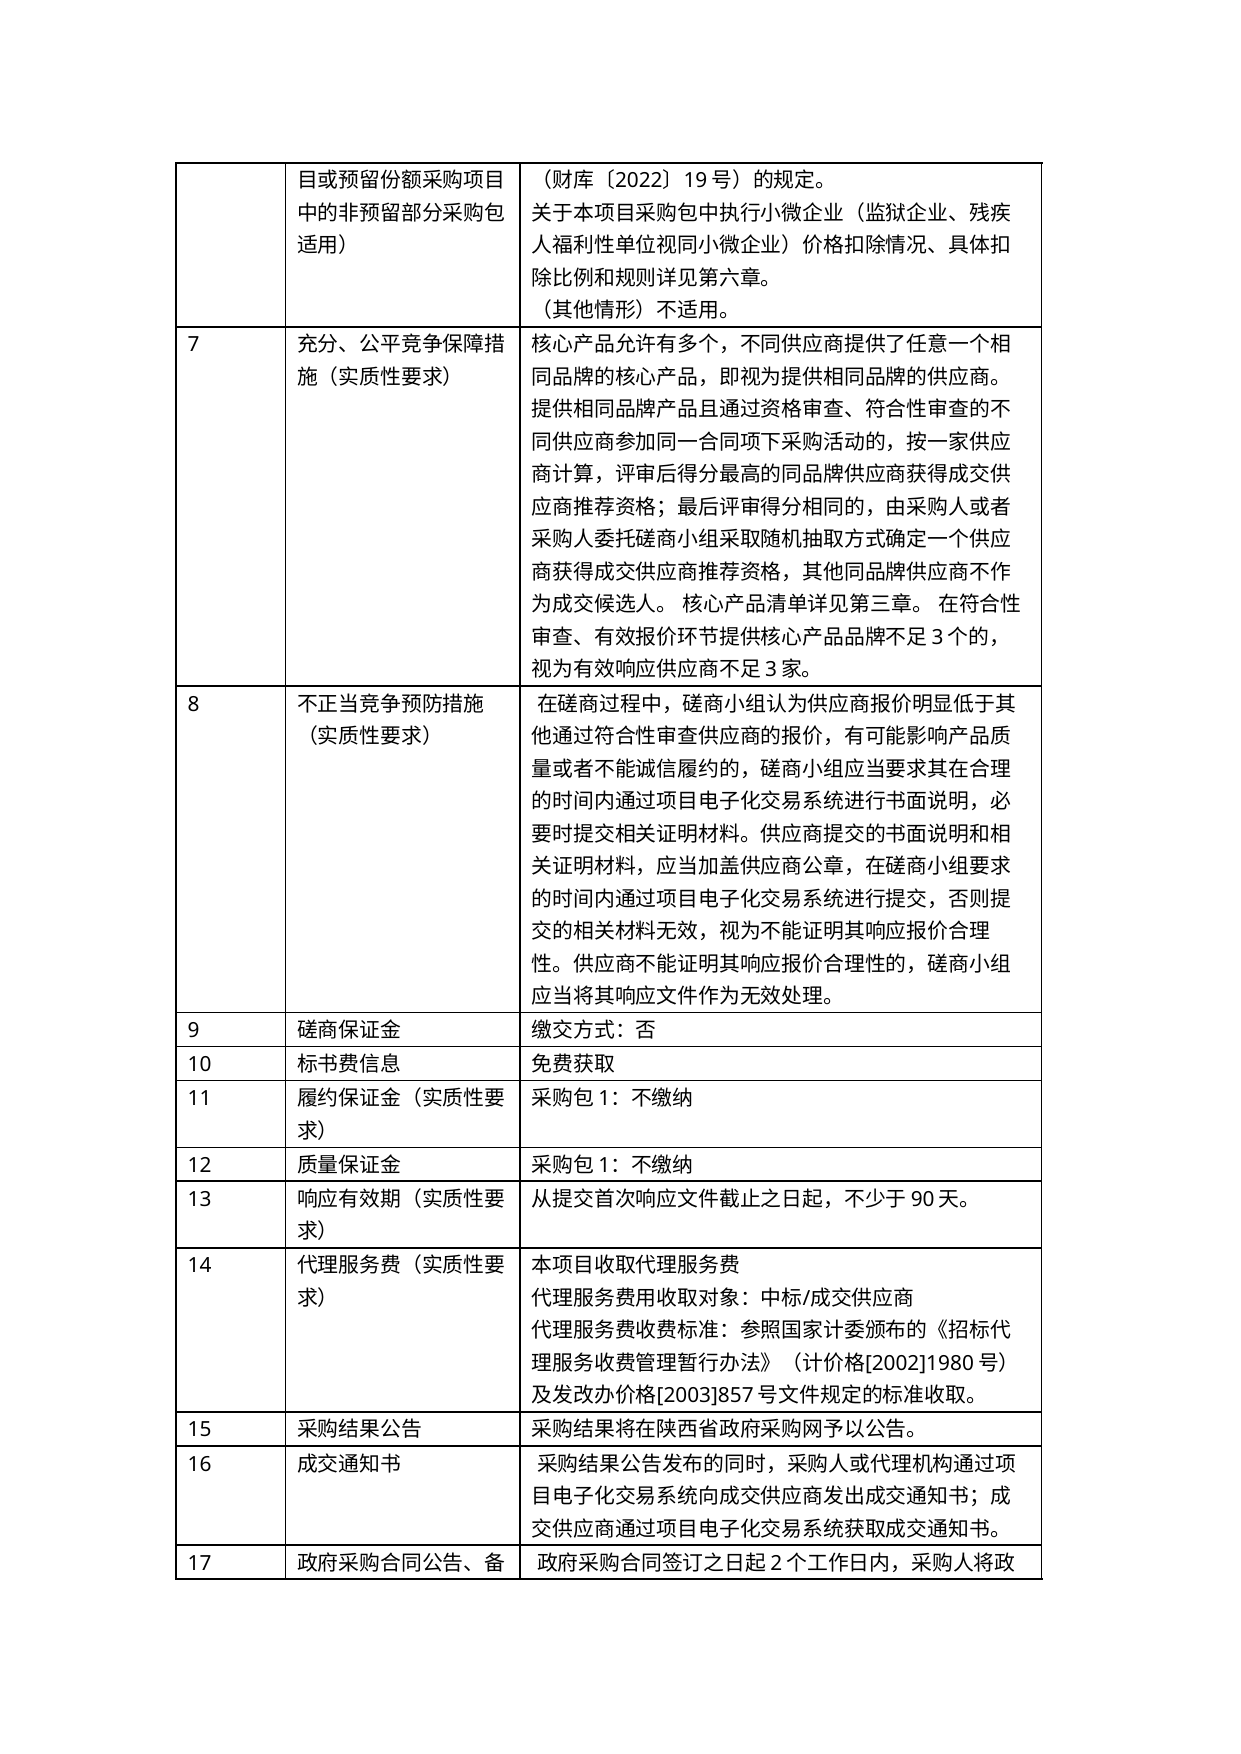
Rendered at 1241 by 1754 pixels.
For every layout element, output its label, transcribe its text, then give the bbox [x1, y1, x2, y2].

table_cell 响应有效期（实质性要求） [286, 1182, 519, 1247]
table_cell 10 [177, 1047, 285, 1080]
table_cell 标书费信息 [286, 1047, 519, 1080]
table_cell 16 [177, 1447, 285, 1544]
table_cell 政府采购合同公告、备案 [286, 1546, 519, 1578]
table_cell 从提交首次响应文件截止之日起，不少于90天。 [521, 1182, 1041, 1247]
table_cell 15 [177, 1413, 285, 1445]
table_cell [521, 1546, 1041, 1578]
table_cell 采购结果公告发布的同时，采购人或代理机构通过项目电子化交易系统向成交供应商发出成交通知书；成交供应商通过项目电子化交易系统获取成交通知书。 [521, 1447, 1041, 1544]
table_cell 采购包1：不缴纳 [521, 1081, 1041, 1146]
table_cell 采购结果公告 [286, 1413, 519, 1445]
table_cell 质量保证金 [286, 1148, 519, 1180]
table_cell 11 [177, 1081, 285, 1146]
table_cell 不正当竞争预防措施 （实质性要求） [286, 687, 519, 1012]
table_cell 磋商保证金 [286, 1013, 519, 1046]
table_cell 本项目收取代理服务费 代理服务费用收取对象：中标/成交供应商 代理服务费收费标准：参照国家计委颁布的《招标代理服务收费管理暂行办法》（计价格[2002]1980号）及发改办价格[2003]857号文件规定的标准收取。 [521, 1249, 1041, 1411]
table_cell 8 [177, 687, 285, 1012]
table_cell 13 [177, 1182, 285, 1247]
table_cell 14 [177, 1249, 285, 1411]
table_cell 在磋商过程中，磋商小组认为供应商报价明显低于其他通过符合性审查供应商的报价，有可能影响产品质量或者不能诚信履约的，磋商小组应当要求其在合理的时间内通过项目电子化交易系统进行书面说明，必要时提交相关证明材料。供应商提交的书面说明和相关证明材料，应当加盖供应商公章，在磋商小组要求的时间内通过项目电子化交易系统进行提交，否则提交的相关材料无效，视为不能证明其响应报价合理性。供应商不能证明其响应报价合理性的，磋商小组应当将其响应文件作为无效处理。 [521, 687, 1041, 1012]
table_cell 采购结果将在陕西省政府采购网予以公告。 [521, 1413, 1041, 1445]
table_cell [286, 164, 519, 326]
table_cell 9 [177, 1013, 285, 1046]
table_cell 充分、公平竞争保障措施（实质性要求） [286, 328, 519, 685]
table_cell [521, 164, 1041, 326]
table_cell 12 [177, 1148, 285, 1180]
table_cell 履约保证金（实质性要求） [286, 1081, 519, 1146]
table_cell 缴交方式：否 [521, 1013, 1041, 1046]
table_cell 成交通知书 [286, 1447, 519, 1544]
table_cell 6 [177, 164, 285, 326]
table_cell 核心产品允许有多个，不同供应商提供了任意一个相同品牌的核心产品，即视为提供相同品牌的供应商。 提供相同品牌产品且通过资格审查、符合性审查的不同供应商参加同一合同项下采购活动的，按一家供应商计算，评审后得分最高的同品牌供应商获得成交供应商推荐资格；最后评审得分相同的，由采购人或者采购人委托磋商小组采取随机抽取方式确定一个供应商获得成交供应商推荐资格，其他同品牌供应商不作为成交候选人。 核心产品清单详见第三章。 在符合性审查、有效报价环节提供核心产品品牌不足3个的，视为有效响应供应商不足3家。 [521, 328, 1041, 685]
table_cell 7 [177, 328, 285, 685]
table_cell 代理服务费（实质性要求） [286, 1249, 519, 1411]
table_cell 免费获取 [521, 1047, 1041, 1080]
table_cell 采购包1：不缴纳 [521, 1148, 1041, 1180]
table_cell 17 [177, 1546, 285, 1578]
